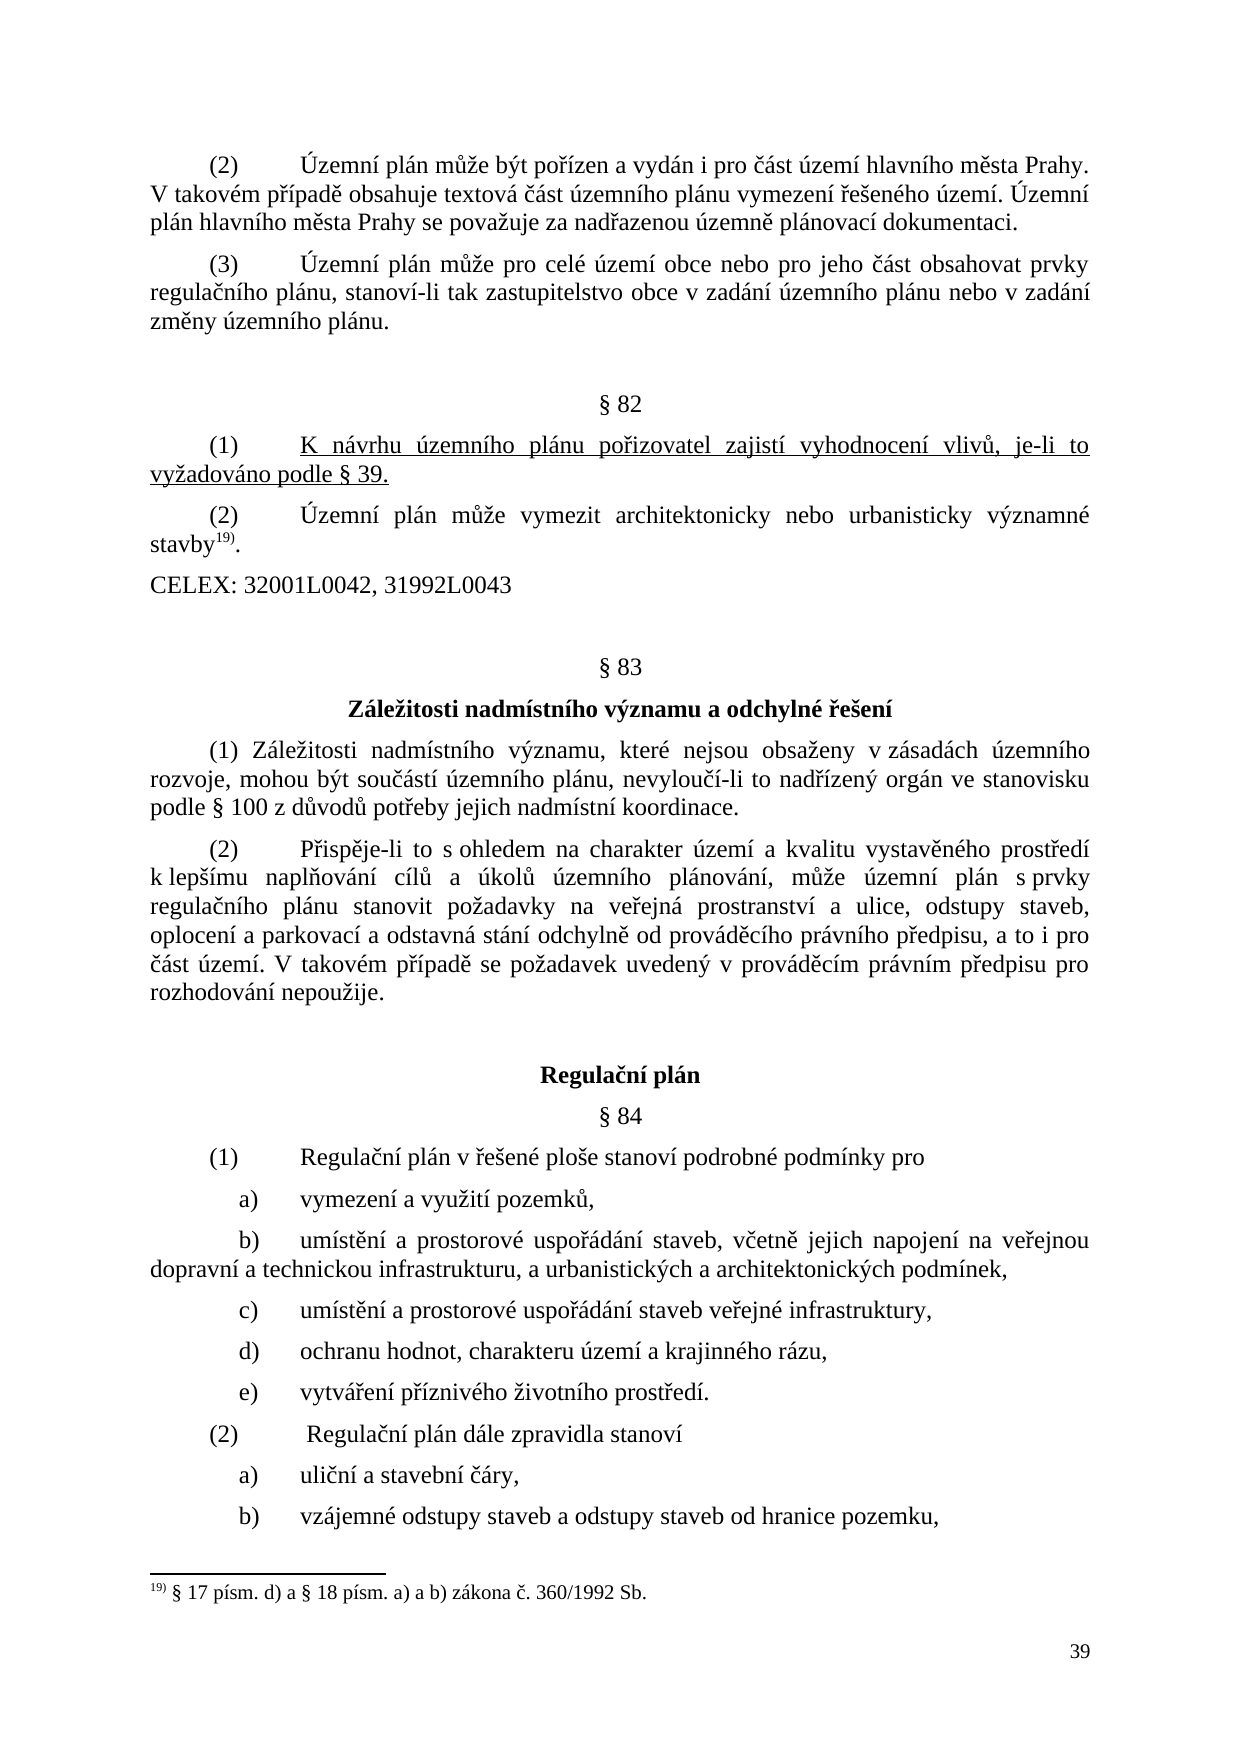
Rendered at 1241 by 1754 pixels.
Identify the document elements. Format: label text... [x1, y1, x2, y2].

text (2) Územní plán může vymezit architektonicky nebo urbanisticky významné stavby). [150, 500, 1090, 557]
text e) vytváření příznivého životního prostředí. [150, 1377, 1090, 1406]
text (2) Přispěje-li to s ohledem na charakter území a kvalitu vystavěného prostředí k lepšímu naplňování cílů a úkolů územního plánování, může územní plán s prvky regulačního plánu stanovit požadavky na veřejná prostranství a ulice, odstupy staveb, oplocení a parkovací a odstavná stání odchylně od prováděcího právního předpisu, a to i pro část území. V takovém případě se požadavek uvedený v prováděcím právním předpisu pro rozhodování nepoužije. [150, 834, 1090, 1006]
text d) ochranu hodnot, charakteru území a krajinného rázu, [150, 1336, 1090, 1365]
text CELEX: 32001L0042, 31992L0043 [150, 570, 1090, 599]
text c) umístění a prostorové uspořádání staveb veřejné infrastruktury, [150, 1295, 1090, 1324]
text b) umístění a prostorové uspořádání staveb, včetně jejich napojení na veřejnou dopravní a technickou infrastrukturu, a urbanistických a architektonických podmínek, [150, 1225, 1090, 1282]
text Záležitosti nadmístního významu a odchylné řešení [150, 694, 1090, 722]
text § 83 [150, 652, 1090, 681]
text (2) Územní plán může být pořízen a vydán i pro část území hlavního města Prahy. V takovém případě obsahuje textová část územního plánu vymezení řešeného území. Územní plán hlavního města Prahy se považuje za nadřazenou územně plánovací dokumentaci. [150, 150, 1090, 236]
text a) uliční a stavební čáry, [150, 1460, 1090, 1489]
text (2) Regulační plán dále zpravidla stanoví [150, 1419, 1090, 1447]
text § 84 [150, 1101, 1090, 1130]
text (3) Územní plán může pro celé území obce nebo pro jeho část obsahovat prvky regulačního plánu, stanoví-li tak zastupitelstvo obce v zadání územního plánu nebo v zadání změny územního plánu. [150, 249, 1090, 335]
text § 82 [150, 389, 1090, 417]
text (1) Záležitosti nadmístního významu, které nejsou obsaženy v zásadách územního rozvoje, mohou být součástí územního plánu, nevyloučí-li to nadřízený orgán ve stanovisku podle § 100 z důvodů potřeby jejich nadmístní koordinace. [150, 735, 1090, 821]
text (1) Regulační plán v řešené ploše stanoví podrobné podmínky pro [150, 1142, 1090, 1171]
text (1) K návrhu územního plánu pořizovatel zajistí vyhodnocení vlivů, je-li to vyžadováno podle § 39. [150, 430, 1090, 487]
text b) vzájemné odstupy staveb a odstupy staveb od hranice pozemku, [150, 1501, 1090, 1530]
text Regulační plán [150, 1060, 1090, 1089]
text a) vymezení a využití pozemků, [150, 1184, 1090, 1212]
